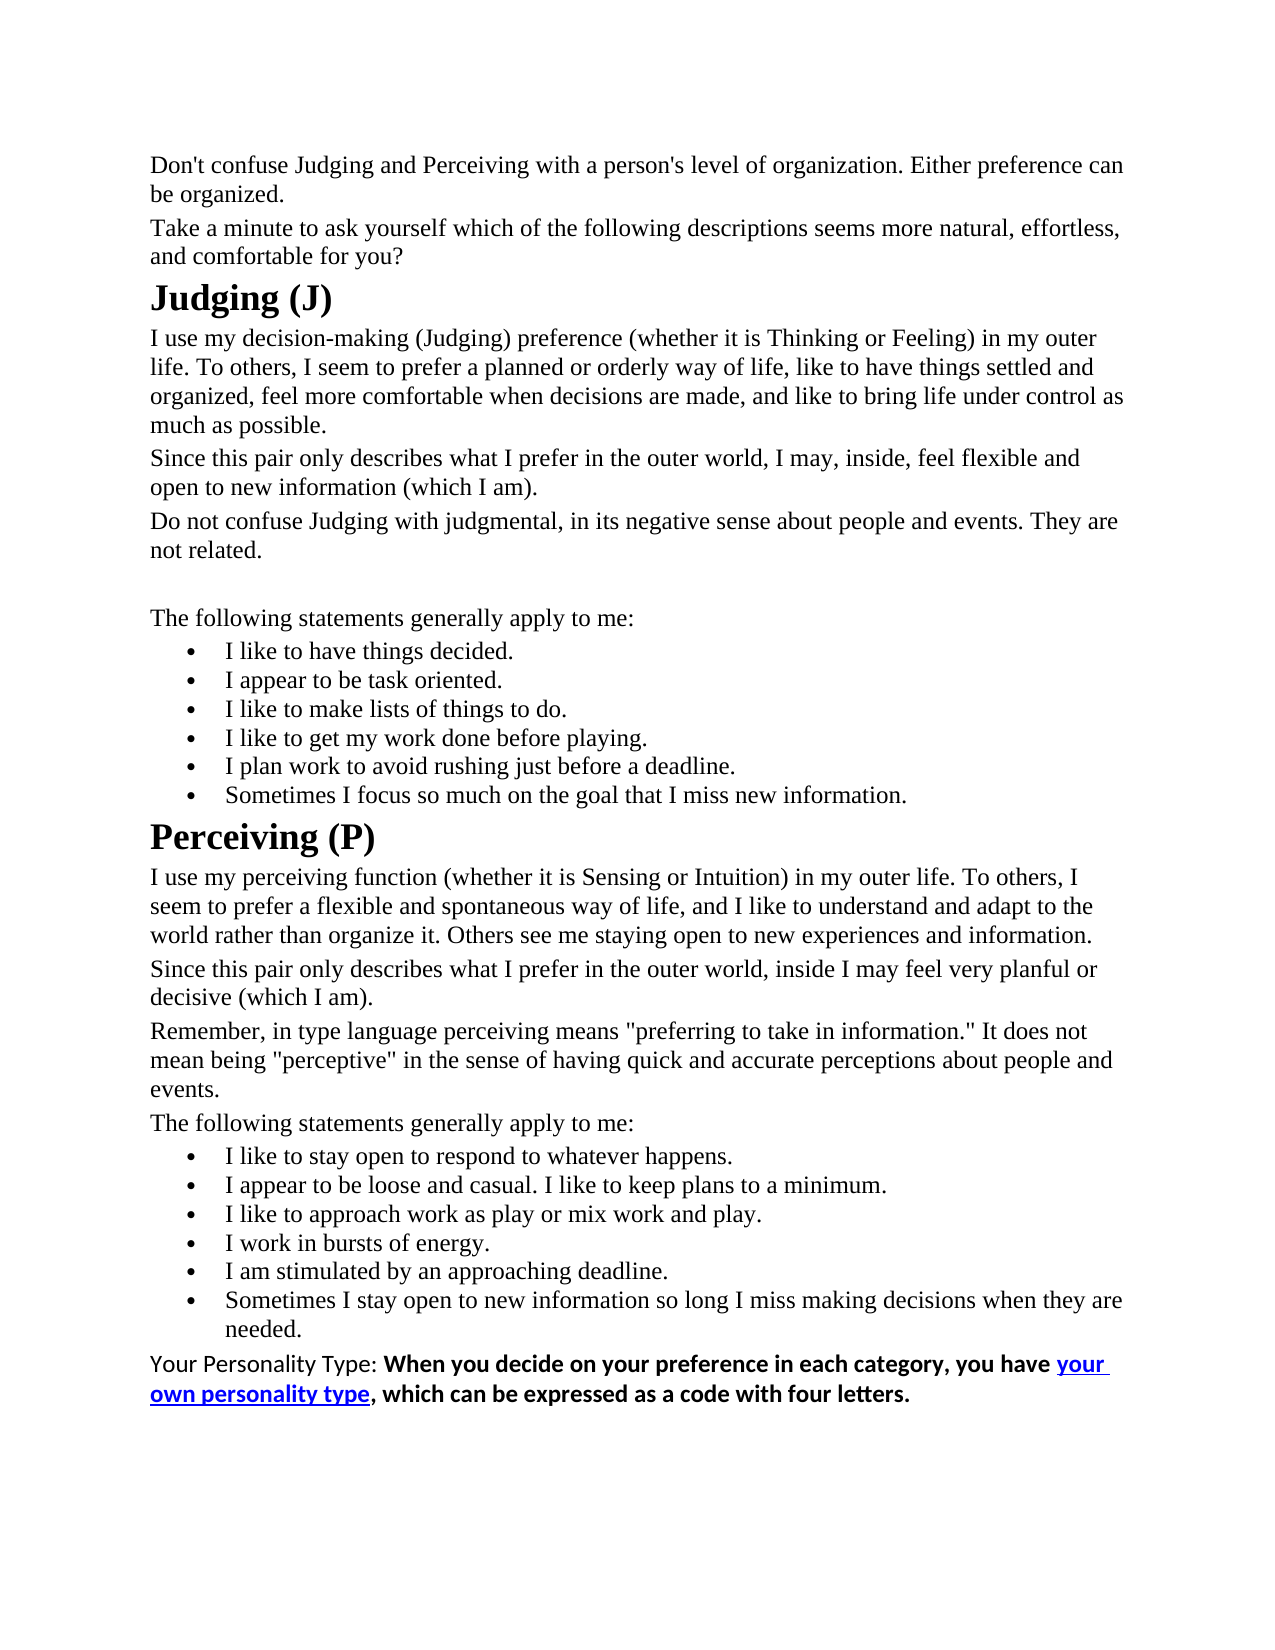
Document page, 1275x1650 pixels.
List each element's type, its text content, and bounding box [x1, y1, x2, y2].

text Don't confuse Judging and Perceiving with a person's level of organization. Either preference can be organized. [150, 150, 1125, 207]
text Remember, in type language perceiving means "preferring to take in information." It does not mean being "perceptive" in the sense of having quick and accurate perceptions about people and events. [150, 1016, 1125, 1102]
text I use my perceiving function (whether it is Sensing or Intuition) in my outer life. To others, I seem to prefer a flexible and spontaneous way of life, and I like to understand and adapt to the world rather than organize it. Others see me staying open to new experiences and information. [150, 862, 1125, 948]
list Sometimes I stay open to new information so long I miss making decisions when they are needed. [187, 1285, 1125, 1343]
text The following statements generally apply to me: [150, 1108, 1125, 1136]
text Your Personality Type: When you decide on your preference in each category, you have your own personality type, which can be expressed as a code with four letters. [150, 1348, 1125, 1409]
text Do not confuse Judging with judgmental, in its negative sense about people and events. They are not related. [150, 506, 1125, 564]
text Take a minute to ask yourself which of the following descriptions seems more natural, effortless, and comfortable for you? [150, 213, 1125, 270]
list I appear to be task oriented. [187, 665, 1125, 694]
list I appear to be loose and casual. I like to keep plans to a minimum. [187, 1170, 1125, 1199]
list I work in bursts of energy. [187, 1228, 1125, 1256]
list I like to get my work done before playing. [187, 723, 1125, 751]
list I like to make lists of things to do. [187, 694, 1125, 723]
text Since this pair only describes what I prefer in the outer world, inside I may feel very planful or decisive (which I am). [150, 954, 1125, 1011]
list I am stimulated by an approaching deadline. [187, 1256, 1125, 1285]
list I plan work to avoid rushing just before a deadline. [187, 751, 1125, 780]
list I like to approach work as play or mix work and play. [187, 1199, 1125, 1228]
text Since this pair only describes what I prefer in the outer world, I may, inside, feel flexible and open to new information (which I am). [150, 443, 1125, 501]
text I use my decision-making (Judging) preference (whether it is Thinking or Feeling) in my outer life. To others, I seem to prefer a planned or orderly way of life, like to have things settled and organized, feel more comfortable when decisions are made, and like to bring life under control as much as possible. [150, 323, 1125, 438]
text Judging (J) [150, 275, 1125, 318]
list Sometimes I focus so much on the goal that I miss new information. [187, 780, 1125, 809]
list I like to stay open to respond to whatever happens. [187, 1141, 1125, 1170]
list I like to have things decided. [187, 636, 1125, 665]
text Perceiving (P) [150, 814, 1125, 857]
text The following statements generally apply to me: [150, 603, 1125, 631]
